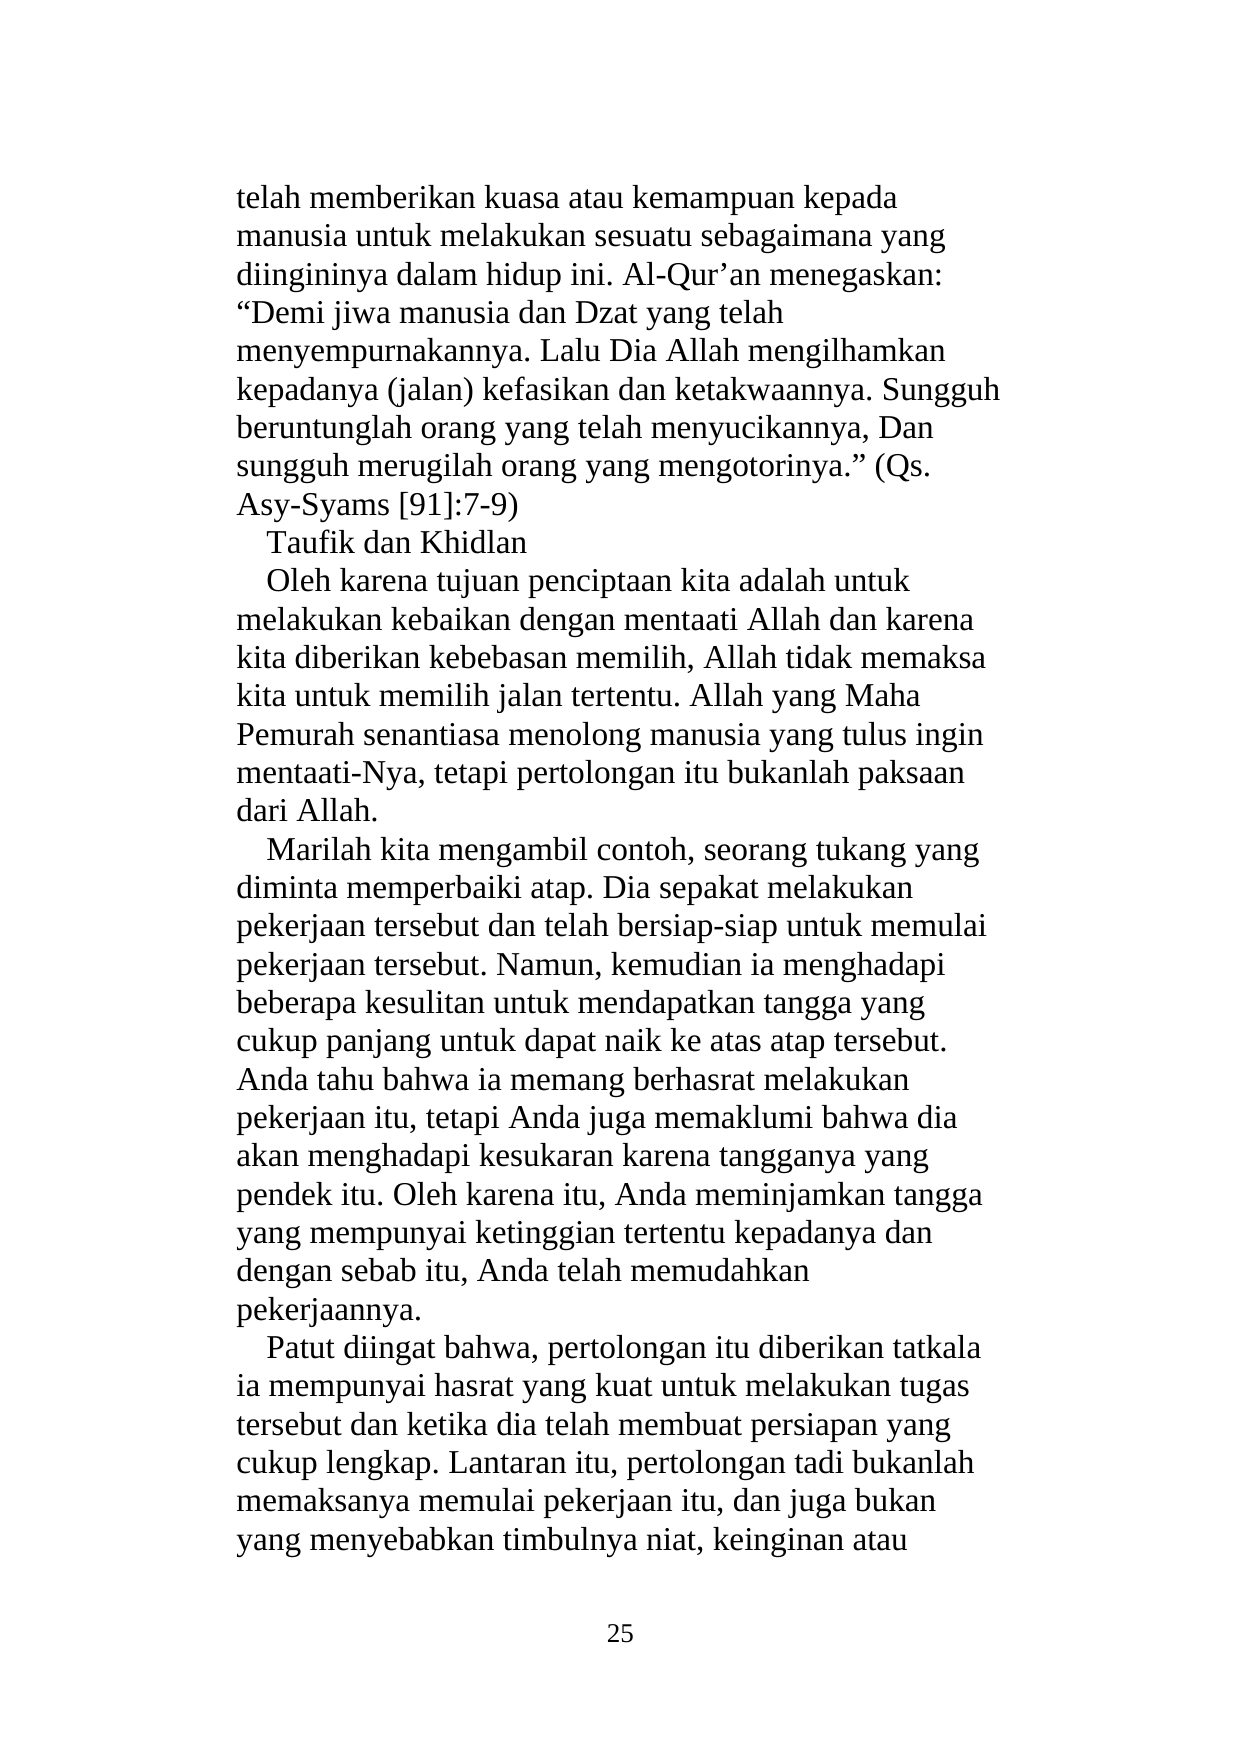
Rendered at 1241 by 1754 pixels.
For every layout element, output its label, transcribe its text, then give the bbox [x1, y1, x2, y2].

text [236, 1327, 1004, 1557]
text Marilah kita mengambil contoh, seorang tukang yang diminta memperbaiki atap. Dia sepakat melakukan pekerjaan tersebut dan telah bersiap-siap untuk memulai pekerjaan tersebut. Namun, kemudian ia menghadapi beberapa kesulitan untuk mendapatkan tangga yang cukup panjang untuk dapat naik ke atas atap tersebut. Anda tahu bahwa ia memang berhasrat melakukan pekerjaan itu, tetapi Anda juga memaklumi bahwa dia akan menghadapi kesukaran karena tangganya yang pendek itu. Oleh karena itu, Anda meminjamkan tangga yang mempunyai ketinggian tertentu kepadanya dan dengan sebab itu, Anda telah memudahkan pekerjaannya. [236, 829, 1004, 1327]
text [236, 177, 1004, 522]
text Oleh karena tujuan penciptaan kita adalah untuk melakukan kebaikan dengan mentaati Allah dan karena kita diberikan kebebasan memilih, Allah tidak memaksa kita untuk memilih jalan tertentu. Allah yang Maha Pemurah senantiasa menolong manusia yang tulus ingin mentaati-Nya, tetapi pertolongan itu bukanlah paksaan dari Allah. [236, 561, 1004, 829]
text Taufik dan Khidlan [236, 522, 1004, 561]
